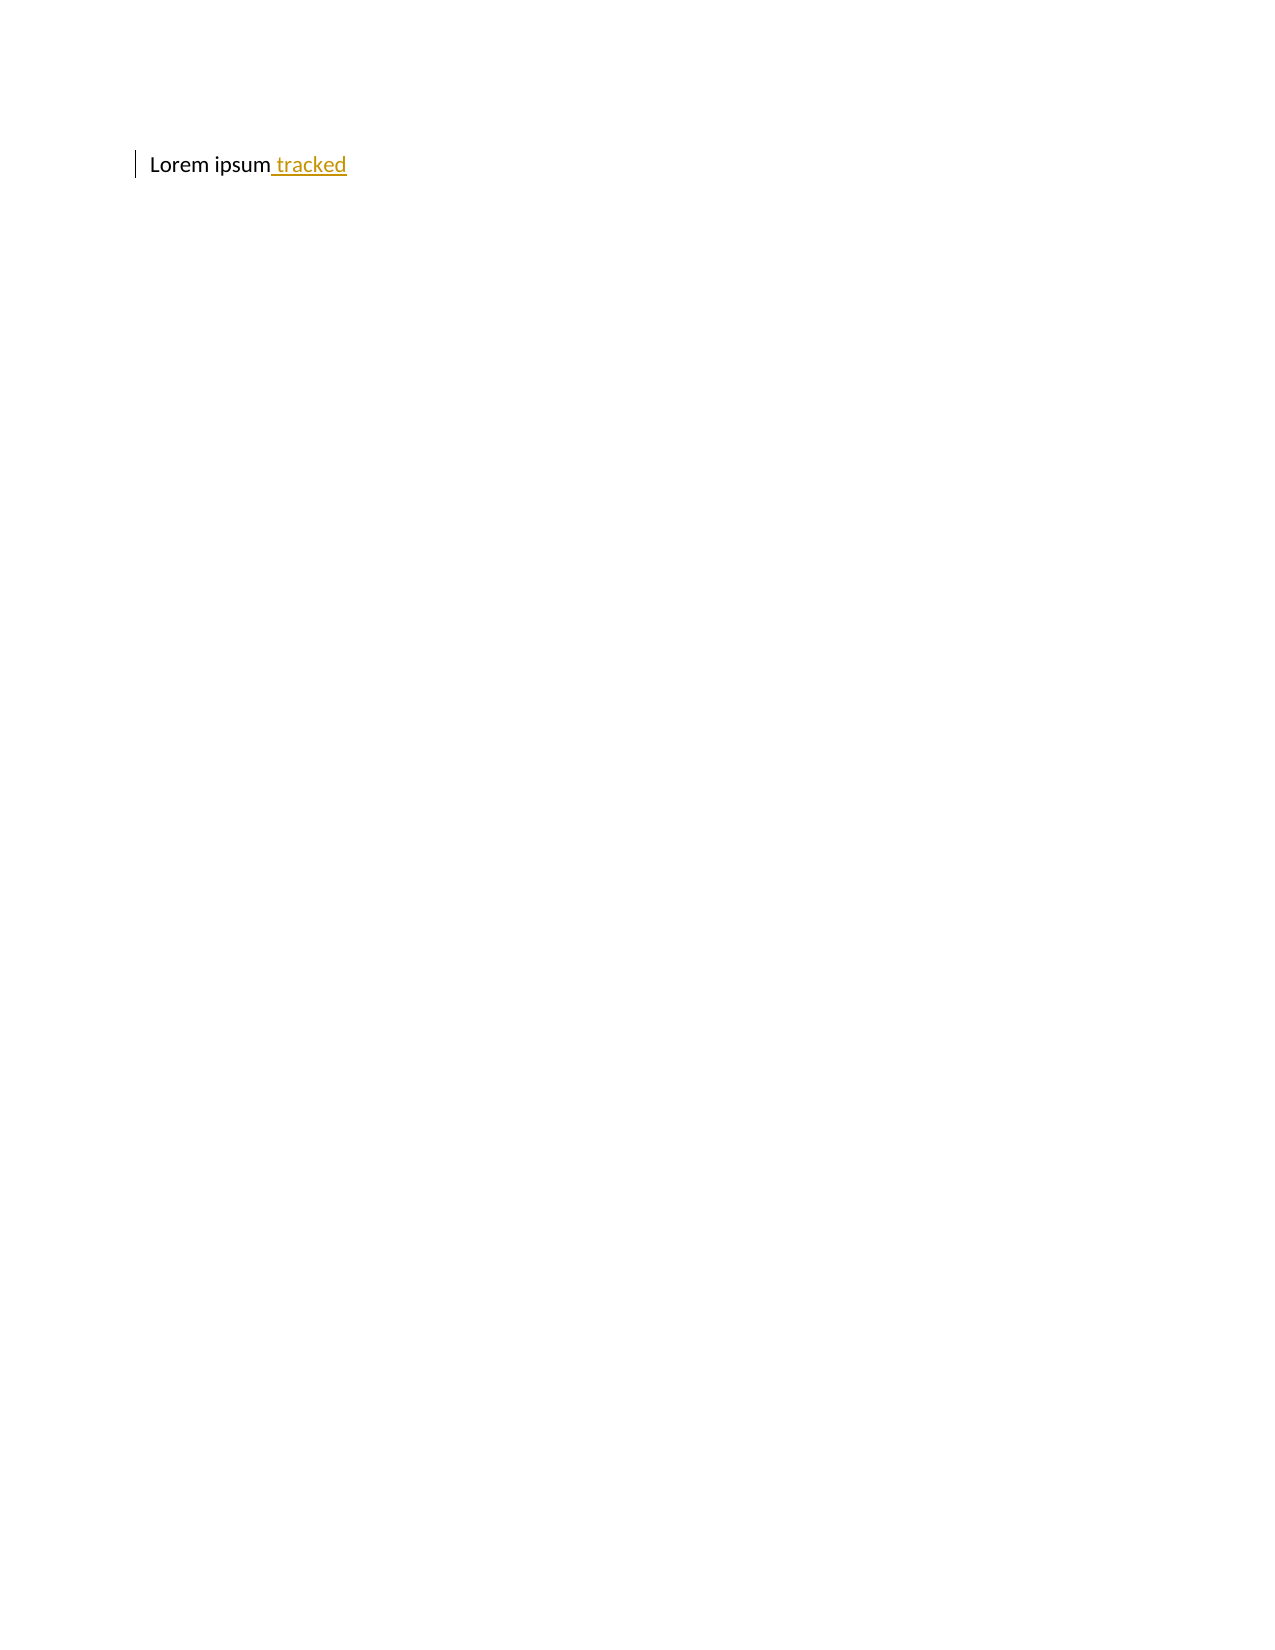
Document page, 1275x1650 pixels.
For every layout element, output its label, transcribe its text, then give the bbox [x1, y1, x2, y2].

text Lorem ipsum [150, 150, 1125, 178]
